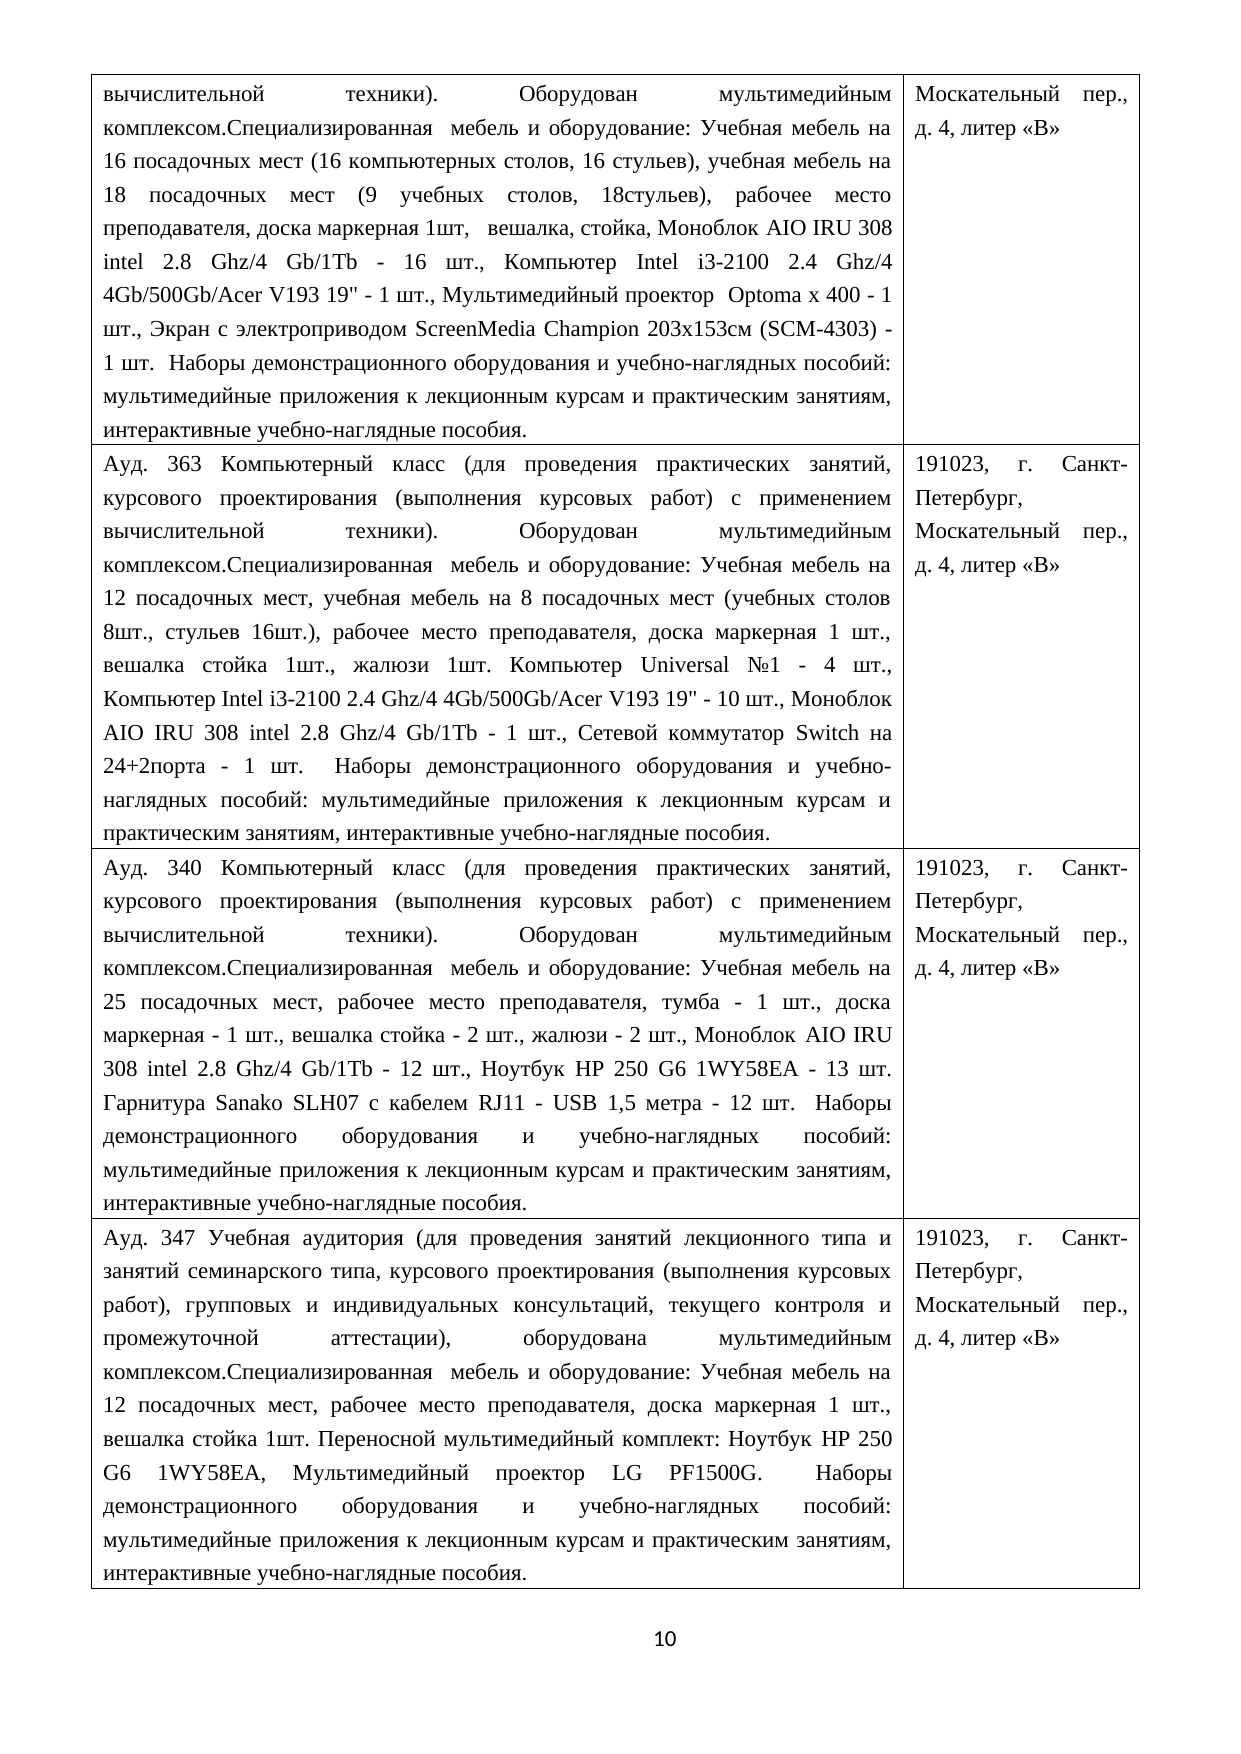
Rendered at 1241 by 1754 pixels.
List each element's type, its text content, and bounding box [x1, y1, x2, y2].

table_cell Ауд. 340 Компьютерный класс (для проведения практических занятий, курсового проектирования (выполнения курсовых работ) с применением вычислительной техники). Оборудован мультимедийным комплексом.Специализированная мебель и оборудование: Учебная мебель на 25 посадочных мест, рабочее место преподавателя, тумба - 1 шт., доска маркерная - 1 шт., вешалка стойка - 2 шт., жалюзи - 2 шт., Моноблок AIO IRU 308 intel 2.8 Ghz/4 Gb/1Tb - 12 шт., Ноутбук HP 250 G6 1WY58EA - 13 шт. Гарнитура Sanako SLH07 с кабелем RJ11 - USB 1,5 метра - 12 шт. Наборы демонстрационного оборудования и учебно-наглядных пособий: мультимедийные приложения к лекционным курсам и практическим занятиям, интерактивные учебно-наглядные пособия. [92, 849, 903, 1217]
table_cell 191023, г. Санкт-Петербург, Москательный пер., д. 4, литер «В» [904, 849, 1139, 1217]
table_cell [92, 75, 903, 444]
table_cell Ауд. 347 Учебная аудитория (для проведения занятий лекционного типа и занятий семинарского типа, курсового проектирования (выполнения курсовых работ), групповых и индивидуальных консультаций, текущего контроля и промежуточной аттестации), оборудована мультимедийным комплексом.Специализированная мебель и оборудование: Учебная мебель на 12 посадочных мест, рабочее место преподавателя, доска маркерная 1 шт., вешалка стойка 1шт. Переносной мультимедийный комплект: Ноутбук HP 250 G6 1WY58EA, Мультимедийный проектор LG PF1500G. Наборы демонстрационного оборудования и учебно-наглядных пособий: мультимедийные приложения к лекционным курсам и практическим занятиям, интерактивные учебно-наглядные пособия. [92, 1219, 903, 1587]
table_cell 191023, г. Санкт-Петербург, Москательный пер., д. 4, литер «В» [904, 445, 1139, 847]
table_cell 191023, г. Санкт-Петербург, Москательный пер., д. 4, литер «В» [904, 1219, 1139, 1587]
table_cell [904, 75, 1139, 444]
table_cell Ауд. 363 Компьютерный класс (для проведения практических занятий, курсового проектирования (выполнения курсовых работ) с применением вычислительной техники). Оборудован мультимедийным комплексом.Специализированная мебель и оборудование: Учебная мебель на 12 посадочных мест, учебная мебель на 8 посадочных мест (учебных столов 8шт., стульев 16шт.), рабочее место преподавателя, доска маркерная 1 шт., вешалка стойка 1шт., жалюзи 1шт. Компьютер Universal №1 - 4 шт., Компьютер Intel i3-2100 2.4 Ghz/4 4Gb/500Gb/Acer V193 19" - 10 шт., Моноблок AIO IRU 308 intel 2.8 Ghz/4 Gb/1Tb - 1 шт., Сетевой коммутатор Switch на 24+2порта - 1 шт. Наборы демонстрационного оборудования и учебно-наглядных пособий: мультимедийные приложения к лекционным курсам и практическим занятиям, интерактивные учебно-наглядные пособия. [92, 445, 903, 847]
